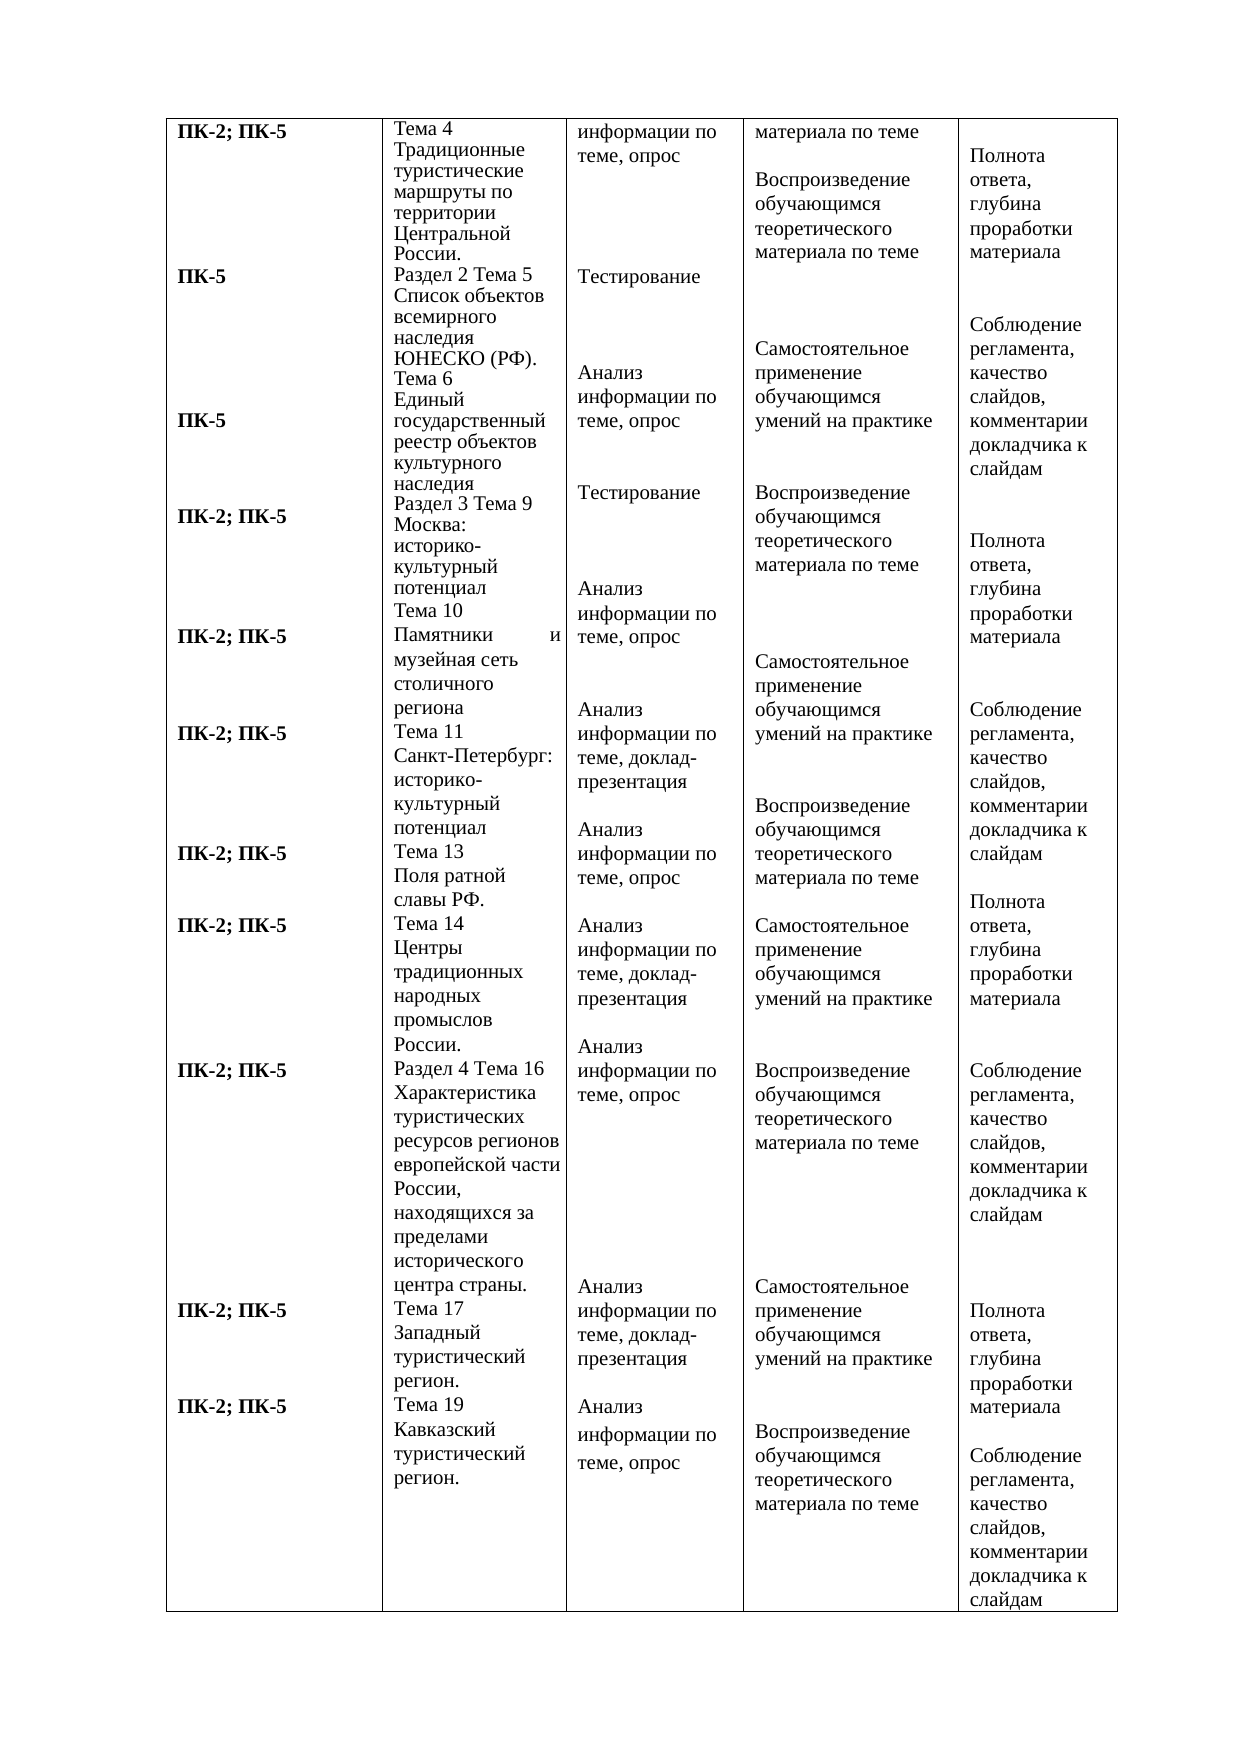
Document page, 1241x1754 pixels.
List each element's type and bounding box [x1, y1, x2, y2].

table_cell [959, 119, 1117, 1611]
table_cell [167, 119, 382, 1611]
table_cell [744, 119, 958, 1611]
table_cell [383, 119, 566, 1611]
table_cell [567, 119, 743, 1611]
